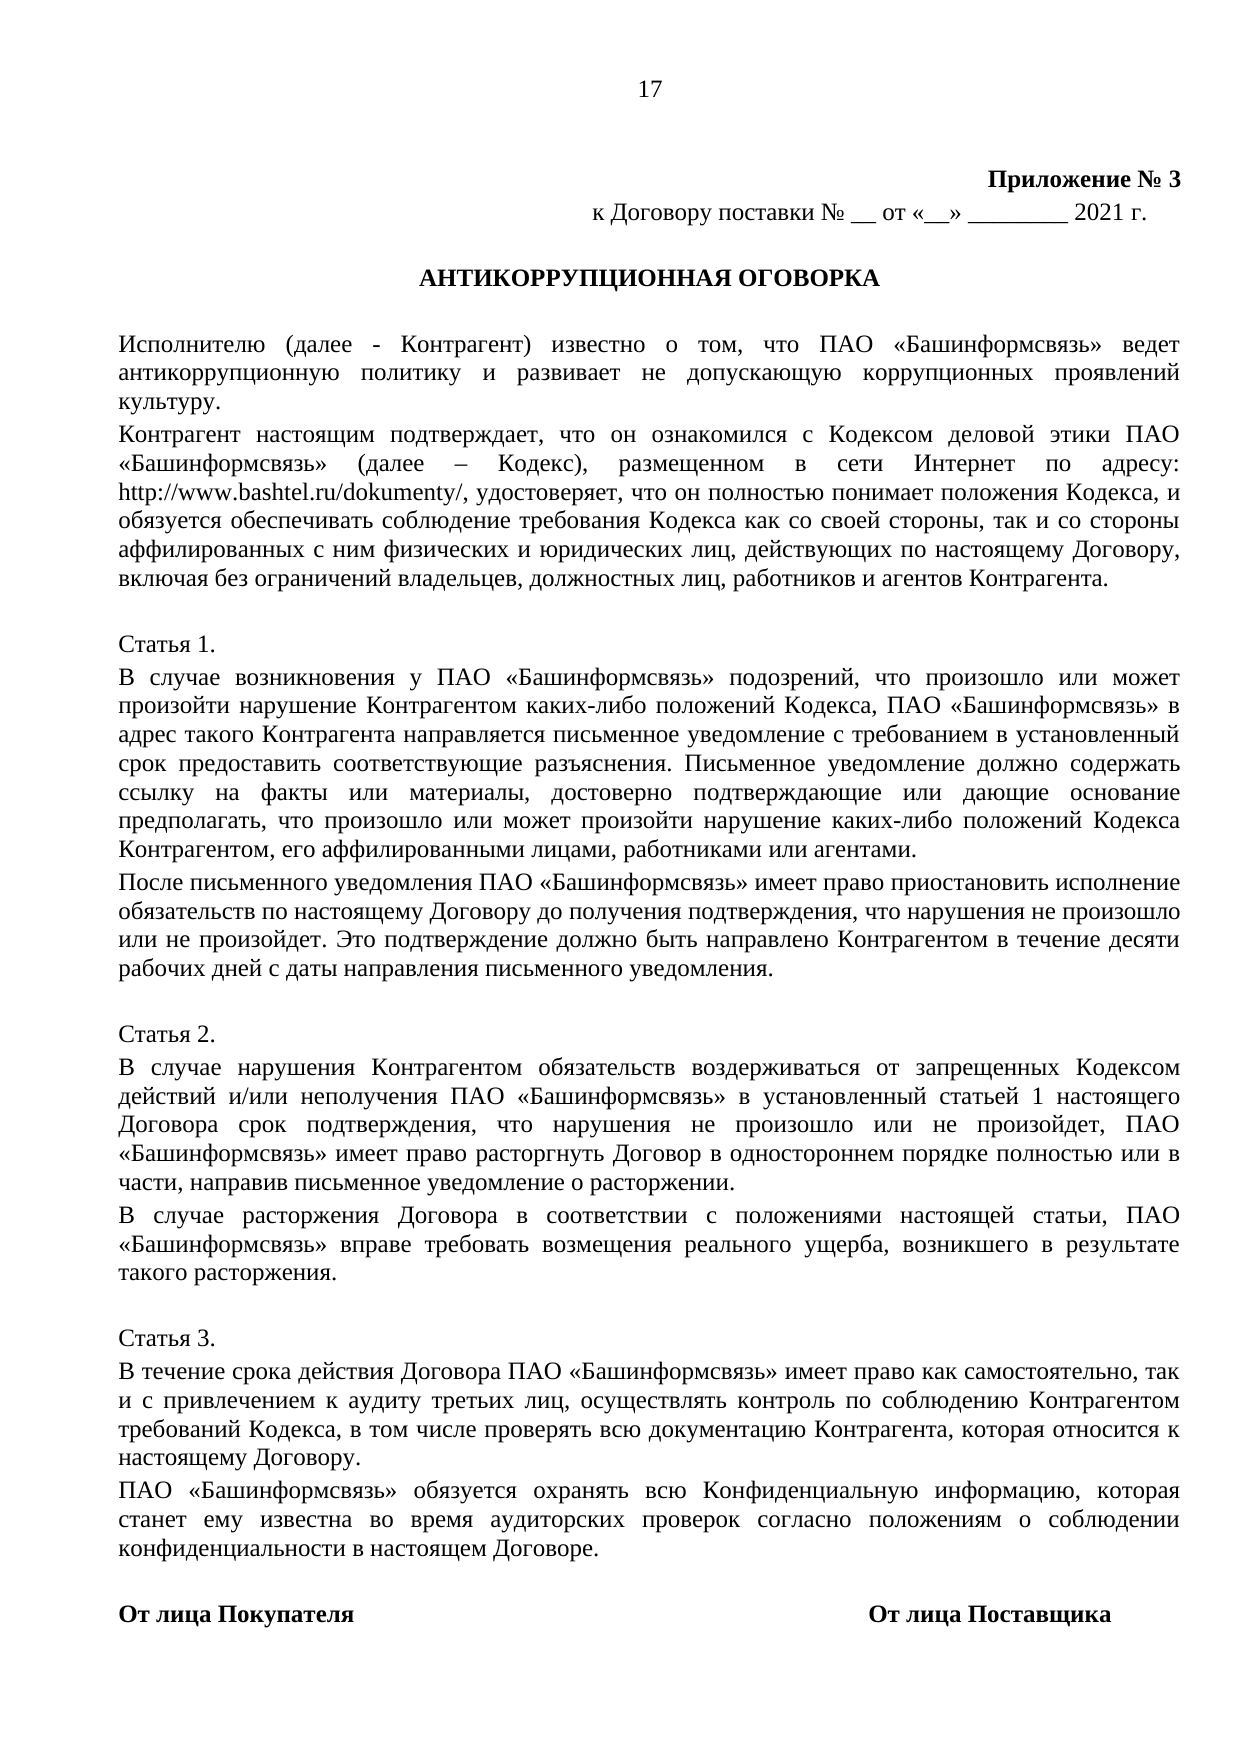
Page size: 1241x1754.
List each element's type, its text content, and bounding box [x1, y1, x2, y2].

text В течение срока действия Договора ПАО «Башинформсвязь» имеет право как самостоятельно, так и с привлечением к аудиту третьих лиц, осуществлять контроль по соблюдению Контрагентом требований Кодекса, в том числе проверять всю документацию Контрагента, которая относится к настоящему Договору. [118, 1356, 1181, 1471]
text Статья 3. [118, 1323, 1181, 1352]
text В случае нарушения Контрагентом обязательств воздерживаться от запрещенных Кодексом действий и/или неполучения ПАО «Башинформсвязь» в установленный статьей 1 настоящего Договора срок подтверждения, что нарушения не произошло или не произойдет, ПАО «Башинформсвязь» имеет право расторгнуть Договор в одностороннем порядке полностью или в части, направив письменное уведомление о расторжении. [118, 1052, 1181, 1196]
text От лица Покупателя От лица Поставщика [118, 1599, 1181, 1627]
text ПАО «Башинформсвязь» обязуется охранять всю Конфиденциальную информацию, которая станет ему известна во время аудиторских проверок согласно положениям о соблюдении конфиденциальности в настоящем Договоре. [118, 1475, 1181, 1562]
text Статья 1. [118, 629, 1181, 657]
text В случае возникновения у ПАО «Башинформсвязь» подозрений, что произошло или может произойти нарушение Контрагентом каких-либо положений Кодекса, ПАО «Башинформсвязь» в адрес такого Контрагента направляется письменное уведомление с требованием в установленный срок предоставить соответствующие разъяснения. Письменное уведомление должно содержать ссылку на факты или материалы, достоверно подтверждающие или дающие основание предполагать, что произошло или может произойти нарушение каких-либо положений Кодекса Контрагентом, его аффилированными лицами, работниками или агентами. [118, 662, 1181, 863]
text Контрагент настоящим подтверждает, что он ознакомился с Кодексом деловой этики ПАО «Башинформсвязь» (далее – Кодекс), размещенном в сети Интернет по адресу: http://www.bashtel.ru/dokumenty/, удостоверяет, что он полностью понимает положения Кодекса, и обязуется обеспечивать соблюдение требования Кодекса как со своей стороны, так и со стороны аффилированных с ним физических и юридических лиц, действующих по настоящему Договору, включая без ограничений владельцев, должностных лиц, работников и агентов Контрагента. [118, 419, 1181, 592]
text Исполнителю (далее - Контрагент) известно о том, что ПАО «Башинформсвязь» ведет антикоррупционную политику и развивает не допускающую коррупционных проявлений культуру. [118, 329, 1181, 415]
text В случае расторжения Договора в соответствии с положениями настоящей статьи, ПАО «Башинформсвязь» вправе требовать возмещения реального ущерба, возникшего в результате такого расторжения. [118, 1200, 1181, 1286]
text АНТИКОРРУПЦИОННАЯ ОГОВОРКА [118, 263, 1181, 292]
text После письменного уведомления ПАО «Башинформсвязь» имеет право приостановить исполнение обязательств по настоящему Договору до получения подтверждения, что нарушения не произошло или не произойдет. Это подтверждение должно быть направлено Контрагентом в течение десяти рабочих дней с даты направления письменного уведомления. [118, 867, 1181, 982]
text Приложение № 3 [118, 164, 1181, 193]
text Статья 2. [118, 1019, 1181, 1048]
text к Договору поставки № __ от «__» ________ 2021 г. [266, 197, 1181, 226]
